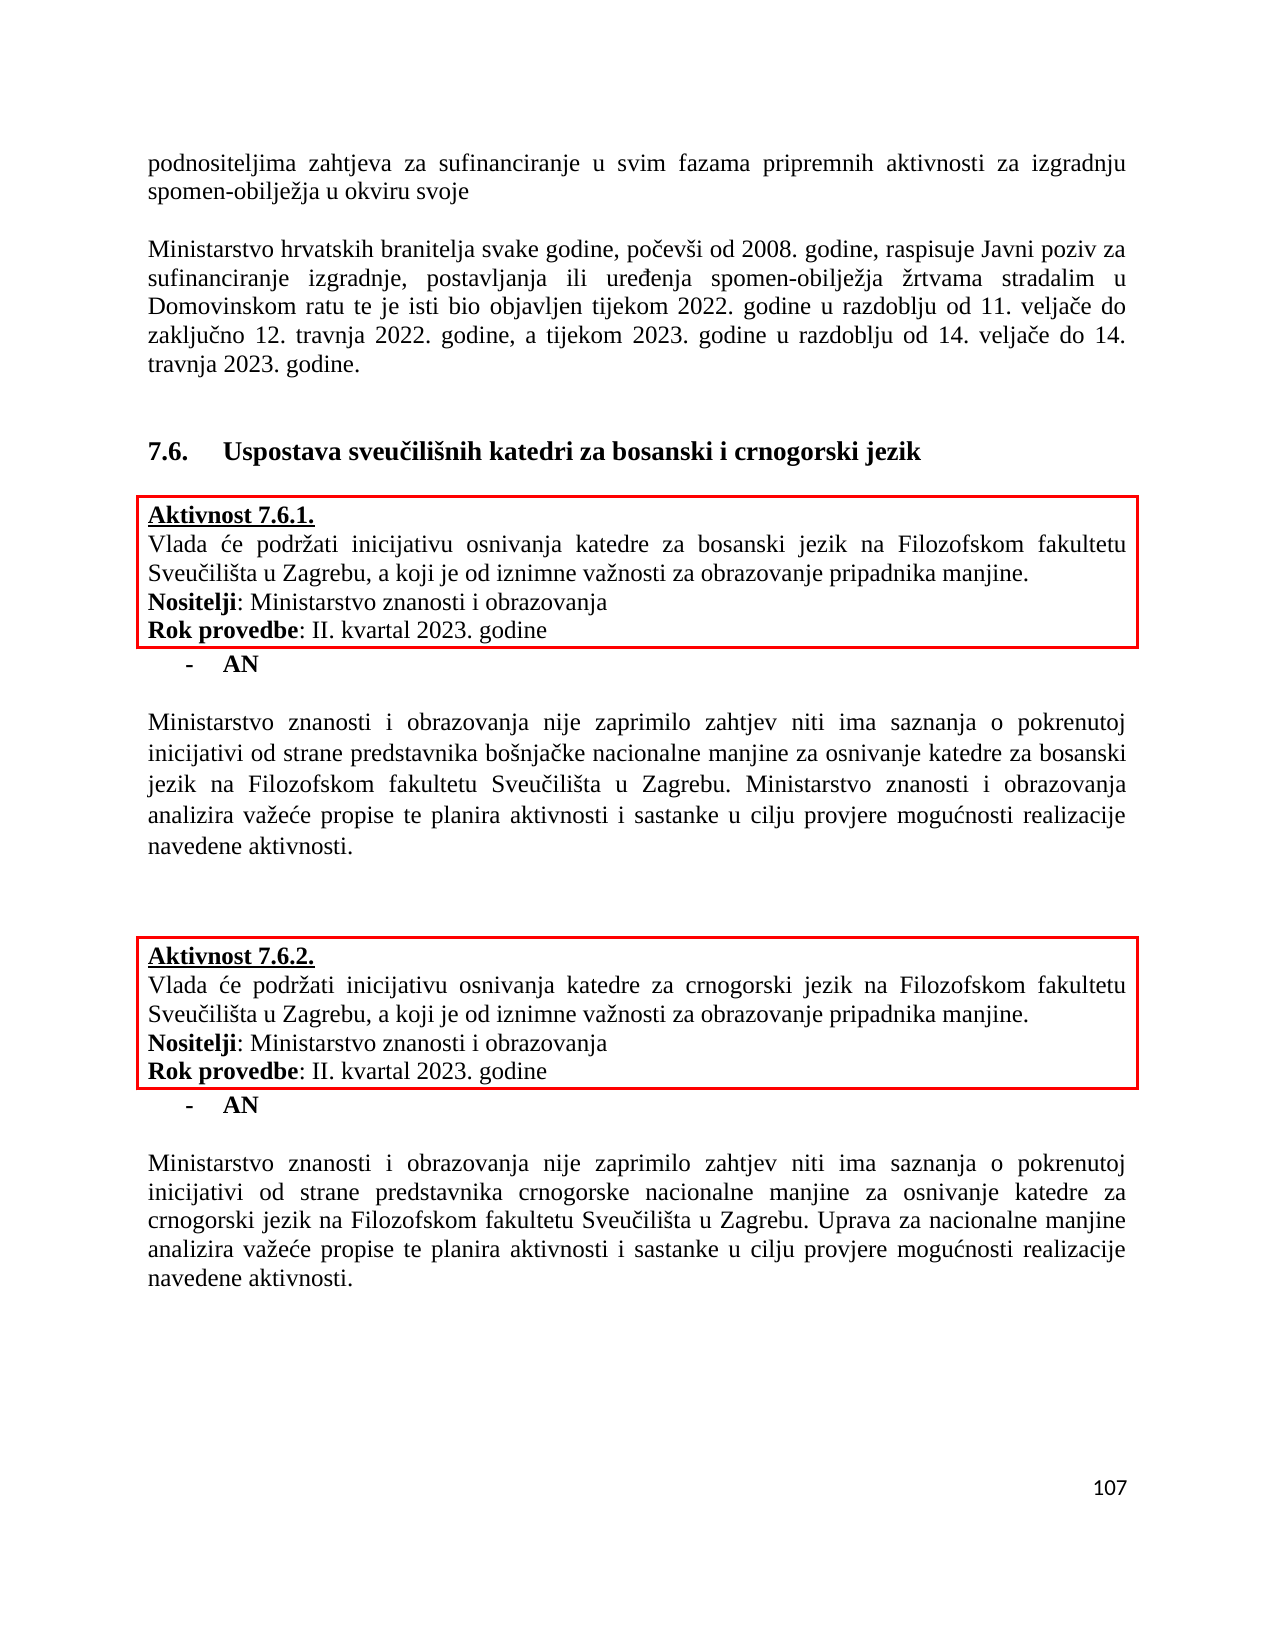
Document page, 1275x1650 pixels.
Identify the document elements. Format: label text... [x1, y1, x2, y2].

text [148, 148, 1127, 205]
text Vlada će podržati inicijativu osnivanja katedre za bosanski jezik na Filozofskom fakultetu Sveučilišta u Zagrebu, a koji je od iznimne važnosti za obrazovanje pripadnika manjine. [148, 529, 1127, 587]
list AN [185, 1090, 1127, 1119]
list AN [185, 649, 1127, 678]
text Ministarstvo hrvatskih branitelja svake godine, počevši od 2008. godine, raspisuje Javni poziv za sufinanciranje izgradnje, postavljanja ili uređenja spomen-obilježja žrtvama stradalim u Domovinskom ratu te je isti bio objavljen tijekom 2022. godine u razdoblju od 11. veljače do zaključno 12. travnja 2022. godine, a tijekom 2023. godine u razdoblju od 14. veljače do 14. travnja 2023. godine. [148, 234, 1127, 378]
text Rok provedbe: II. kvartal 2023. godine [139, 1051, 1136, 1087]
text Aktivnost 7.6.2. [139, 939, 1136, 970]
text Aktivnost 7.6.1. [139, 498, 1136, 529]
text Nositelji: Ministarstvo znanosti i obrazovanja [148, 1028, 1127, 1051]
list Uspostava sveučilišnih katedri za bosanski i crnogorski jezik [148, 435, 1127, 466]
text Vlada će podržati inicijativu osnivanja katedre za crnogorski jezik na Filozofskom fakultetu Sveučilišta u Zagrebu, a koji je od iznimne važnosti za obrazovanje pripadnika manjine. [148, 970, 1127, 1028]
text Nositelji: Ministarstvo znanosti i obrazovanja [148, 587, 1127, 610]
text Ministarstvo znanosti i obrazovanja nije zaprimilo zahtjev niti ima saznanja o pokrenutoj inicijativi od strane predstavnika crnogorske nacionalne manjine za osnivanje katedre za crnogorski jezik na Filozofskom fakultetu Sveučilišta u Zagrebu. Uprava za nacionalne manjine analizira važeće propise te planira aktivnosti i sastanke u cilju provjere mogućnosti realizacije navedene aktivnosti. [148, 1148, 1127, 1292]
text Rok provedbe: II. kvartal 2023. godine [139, 610, 1136, 646]
text Ministarstvo znanosti i obrazovanja nije zaprimilo zahtjev niti ima saznanja o pokrenutoj inicijativi od strane predstavnika bošnjačke nacionalne manjine za osnivanje katedre za bosanski jezik na Filozofskom fakultetu Sveučilišta u Zagrebu. Ministarstvo znanosti i obrazovanja analizira važeće propise te planira aktivnosti i sastanke u cilju provjere mogućnosti realizacije navedene aktivnosti. [148, 707, 1127, 860]
